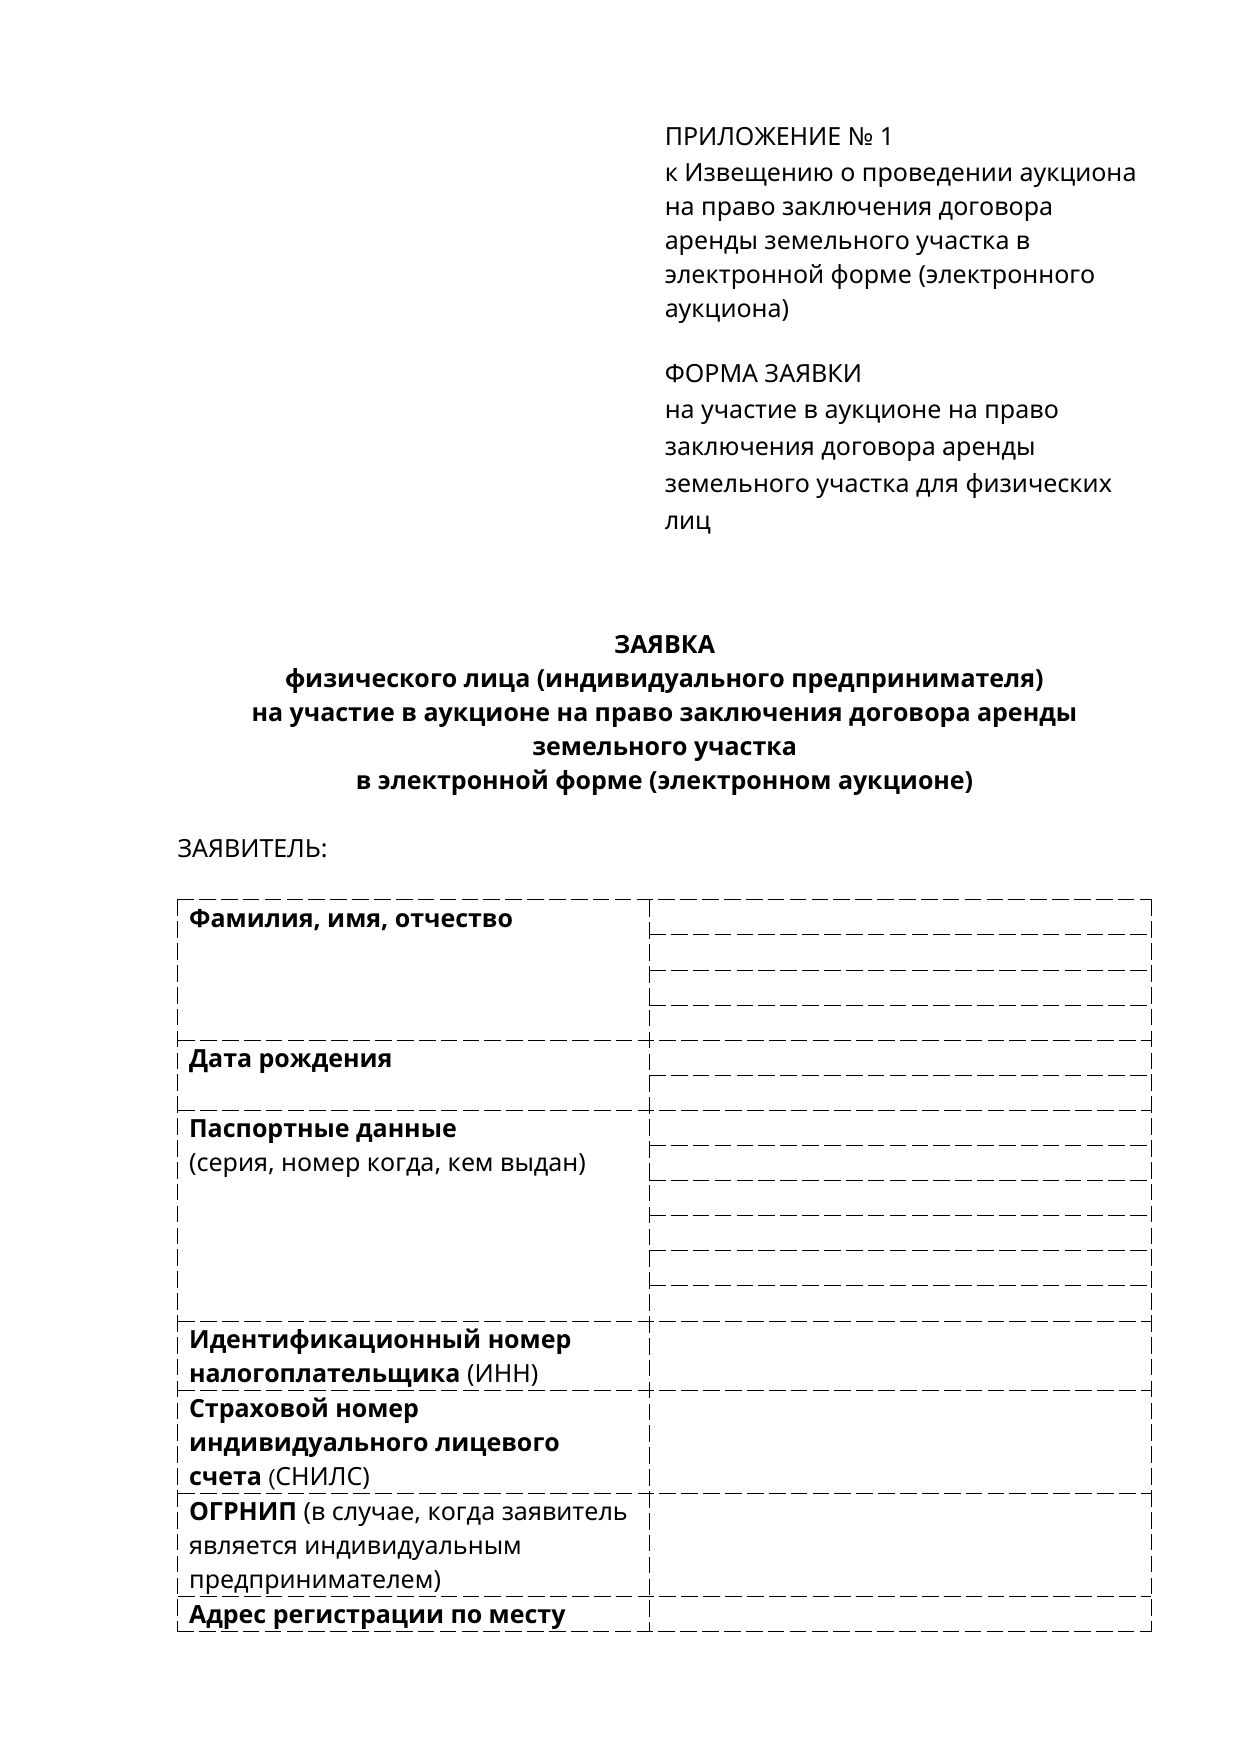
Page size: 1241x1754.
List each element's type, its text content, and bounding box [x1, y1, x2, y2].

table_header [650, 899, 1151, 934]
table_cell [650, 1596, 1151, 1631]
table_cell [650, 1215, 1151, 1250]
text физического лица (индивидуального предпринимателя) [177, 661, 1152, 695]
table_cell [650, 1390, 1151, 1493]
table_cell [650, 1250, 1151, 1285]
table_cell Страховой номер индивидуального лицевого счета (СНИЛС) [178, 1390, 649, 1493]
text к Извещению о проведении аукциона на право заключения договора аренды земельного участка в электронной форме (электронного аукциона) [664, 155, 1152, 325]
table_cell [650, 934, 1151, 969]
table_cell [650, 1110, 1151, 1145]
table_cell [650, 970, 1151, 1004]
text ПРИЛОЖЕНИЕ № 1 [664, 118, 1152, 152]
text на участие в аукционе на право заключения договора аренды земельного участка для физических лиц [664, 392, 1152, 537]
table_cell Идентификационный номер налогоплательщика (ИНН) [178, 1321, 649, 1390]
text в электронной форме (электронном аукционе) [177, 763, 1152, 797]
table_cell [650, 1321, 1151, 1390]
table_cell [650, 1075, 1151, 1110]
table_cell [650, 1145, 1151, 1180]
text ФОРМА ЗАЯВКИ [664, 355, 1152, 389]
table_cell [178, 1596, 649, 1631]
table_cell ОГРНИП (в случае, когда заявитель является индивидуальным предпринимателем) [178, 1493, 649, 1596]
table_cell Дата рождения [178, 1040, 649, 1110]
table_cell [650, 1040, 1151, 1075]
table_cell [650, 1180, 1151, 1215]
text на участие в аукционе на право заключения договора аренды земельного участка [177, 695, 1152, 763]
table_cell [650, 1285, 1151, 1321]
text ЗАЯВКА [177, 627, 1152, 661]
table_cell [650, 1005, 1151, 1040]
table_cell [650, 1493, 1151, 1596]
text ЗАЯВИТЕЛЬ: [177, 831, 1152, 865]
table_cell Паспортные данные (серия, номер когда, кем выдан) [178, 1110, 649, 1321]
table_header Фамилия, имя, отчество [178, 899, 649, 1040]
